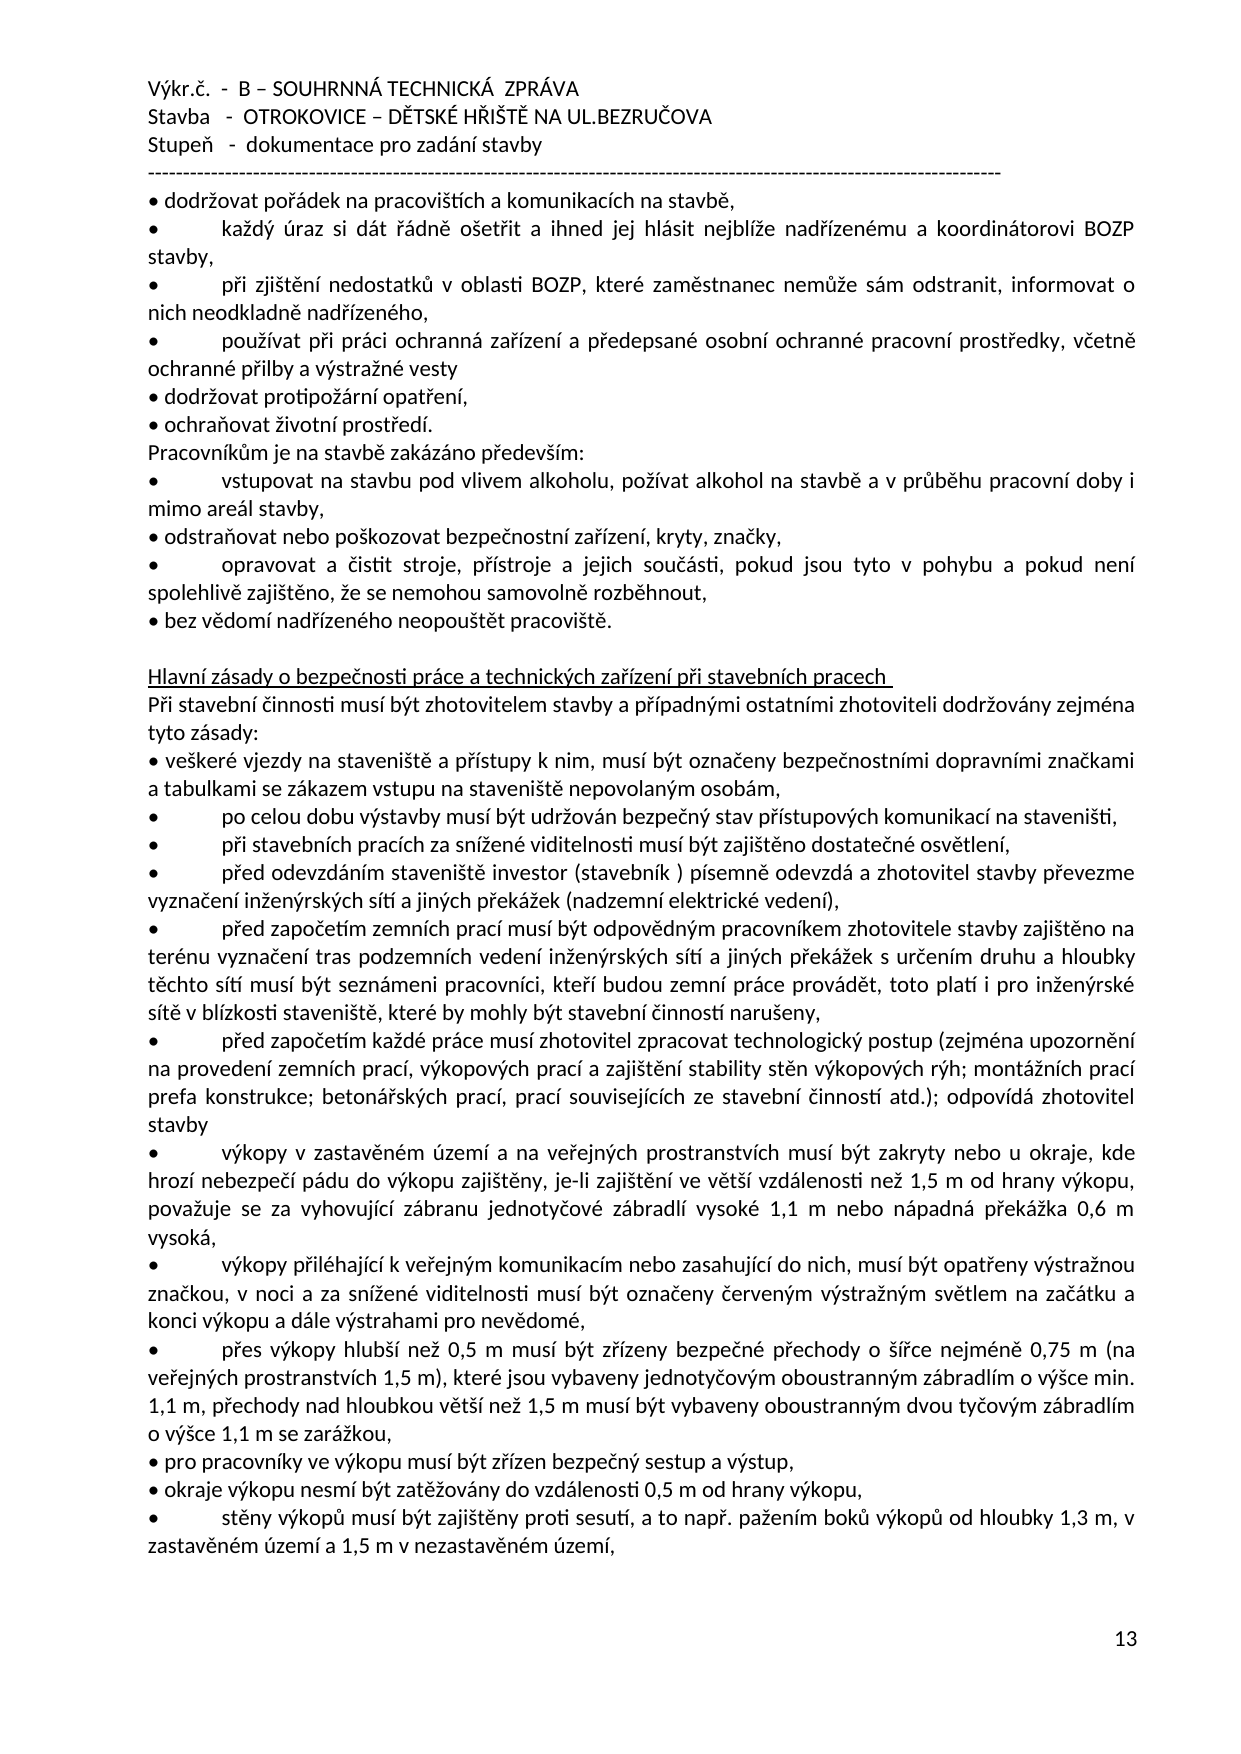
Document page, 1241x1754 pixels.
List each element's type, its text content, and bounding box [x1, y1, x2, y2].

text • před odevzdáním staveniště investor (stavebník ) písemně odevzdá a zhotovitel stavby převezme vyznačení inženýrských sítí a jiných překážek (nadzemní elektrické vedení), [148, 858, 1137, 914]
text • dodržovat pořádek na pracovištích a komunikacích na stavbě, [148, 186, 1137, 214]
text Při stavební činnosti musí být zhotovitelem stavby a případnými ostatními zhotoviteli dodržovány zejména tyto zásady: [148, 690, 1137, 746]
text • pro pracovníky ve výkopu musí být zřízen bezpečný sestup a výstup, [148, 1447, 1137, 1475]
text • stěny výkopů musí být zajištěny proti sesutí, a to např. pažením boků výkopů od hloubky , v zastavěném území a v nezastavěném území, [148, 1503, 1137, 1559]
text • přes výkopy hlubší než musí být zřízeny bezpečné přechody o šířce nejméně (na veřejných prostranstvích ), které jsou vybaveny jednotyčovým oboustranným zábradlím o výšce min. , přechody nad hloubkou větší než musí být vybaveny oboustranným dvou tyčovým zábradlím o výšce se zarážkou, [148, 1335, 1137, 1447]
text • dodržovat protipožární opatření, [148, 382, 1137, 410]
text • výkopy přiléhající k veřejným komunikacím nebo zasahující do nich, musí být opatřeny výstražnou značkou, v noci a za snížené viditelnosti musí být označeny červeným výstražným světlem na začátku a konci výkopu a dále výstrahami pro nevědomé, [148, 1251, 1137, 1335]
text Pracovníkům je na stavbě zakázáno především: [148, 438, 1137, 466]
text • vstupovat na stavbu pod vlivem alkoholu, požívat alkohol na stavbě a v průběhu pracovní doby i mimo areál stavby, [148, 466, 1137, 522]
text • ochraňovat životní prostředí. [148, 410, 1137, 438]
text • okraje výkopu nesmí být zatěžovány do vzdálenosti od hrany výkopu, [148, 1475, 1137, 1503]
text • používat při práci ochranná zařízení a předepsané osobní ochranné pracovní prostředky, včetně ochranné přilby a výstražné vesty [148, 326, 1137, 382]
text • každý úraz si dát řádně ošetřit a ihned jej hlásit nejblíže nadřízenému a koordinátorovi BOZP stavby, [148, 214, 1137, 270]
text • bez vědomí nadřízeného neopouštět pracoviště. [148, 606, 1137, 634]
text • výkopy v zastavěném území a na veřejných prostranstvích musí být zakryty nebo u okraje, kde hrozí nebezpečí pádu do výkopu zajištěny, je-li zajištění ve větší vzdálenosti než od hrany výkopu, považuje se za vyhovující zábranu jednotyčové zábradlí vysoké nebo nápadná překážka vysoká, [148, 1138, 1137, 1251]
text • odstraňovat nebo poškozovat bezpečnostní zařízení, kryty, značky, [148, 522, 1137, 550]
text • před započetím zemních prací musí být odpovědným pracovníkem zhotovitele stavby zajištěno na terénu vyznačení tras podzemních vedení inženýrských sítí a jiných překážek s určením druhu a hloubky těchto sítí musí být seznámeni pracovníci, kteří budou zemní práce provádět, toto platí i pro inženýrské sítě v blízkosti staveniště, které by mohly být stavební činností narušeny, [148, 914, 1137, 1026]
text • veškeré vjezdy na staveniště a přístupy k nim, musí být označeny bezpečnostními dopravními značkami a tabulkami se zákazem vstupu na staveniště nepovolaným osobám, [148, 746, 1137, 802]
text • po celou dobu výstavby musí být udržován bezpečný stav přístupových komunikací na staveništi, [148, 802, 1137, 830]
text • opravovat a čistit stroje, přístroje a jejich součásti, pokud jsou tyto v pohybu a pokud není spolehlivě zajištěno, že se nemohou samovolně rozběhnout, [148, 550, 1137, 606]
text • při stavebních pracích za snížené viditelnosti musí být zajištěno dostatečné osvětlení, [148, 830, 1137, 858]
text • při zjištění nedostatků v oblasti BOZP, které zaměstnanec nemůže sám odstranit, informovat o nich neodkladně nadřízeného, [148, 270, 1137, 326]
text Hlavní zásady o bezpečnosti práce a technických zařízení při stavebních pracech [148, 662, 1137, 690]
text • před započetím každé práce musí zhotovitel zpracovat technologický postup (zejména upozornění na provedení zemních prací, výkopových prací a zajištění stability stěn výkopových rýh; montážních prací prefa konstrukce; betonářských prací, prací souvisejících ze stavební činností atd.); odpovídá zhotovitel stavby [148, 1026, 1137, 1138]
